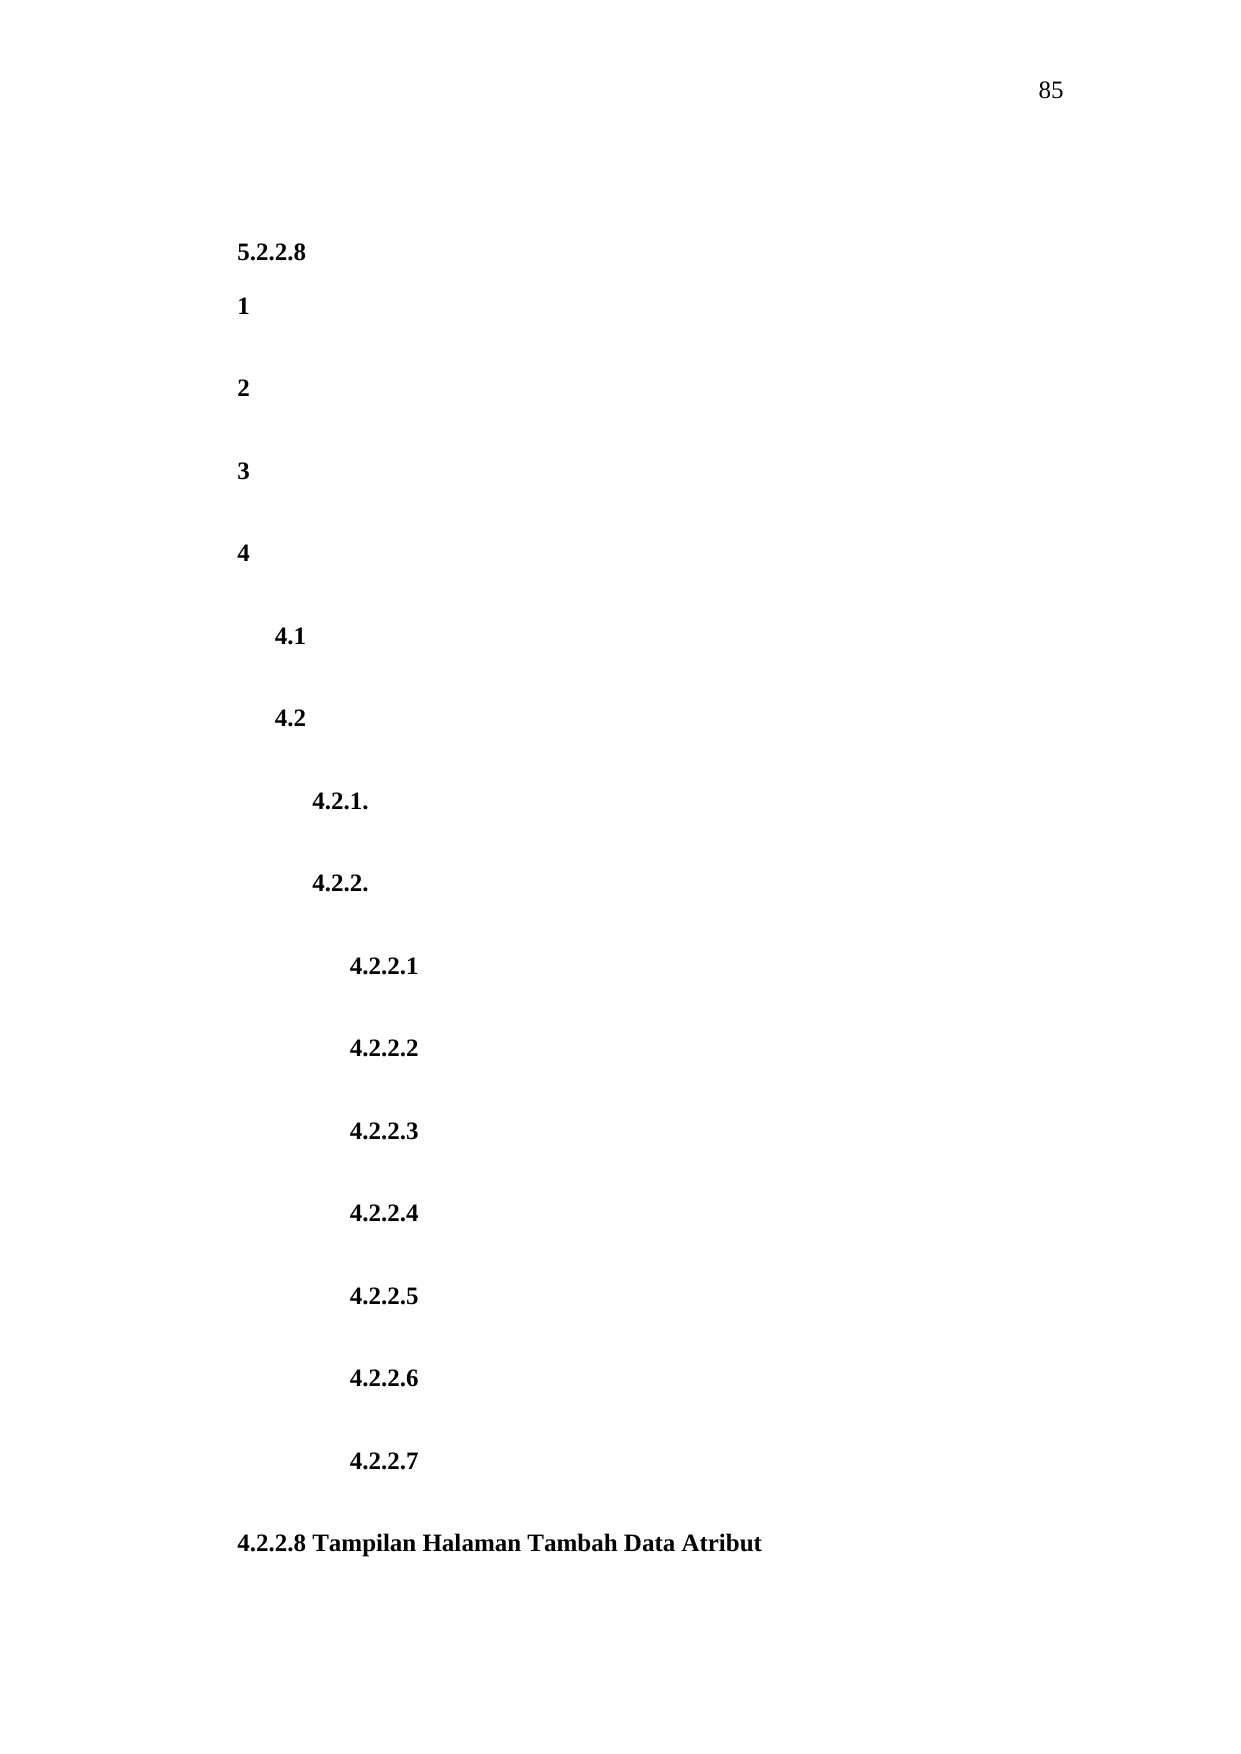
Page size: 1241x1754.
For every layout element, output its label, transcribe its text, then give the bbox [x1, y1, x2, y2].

subtitle Tampilan Halaman Tambah Data Atribut [237, 1528, 1063, 1557]
subtitle 5.2.2.8 [237, 237, 1063, 266]
